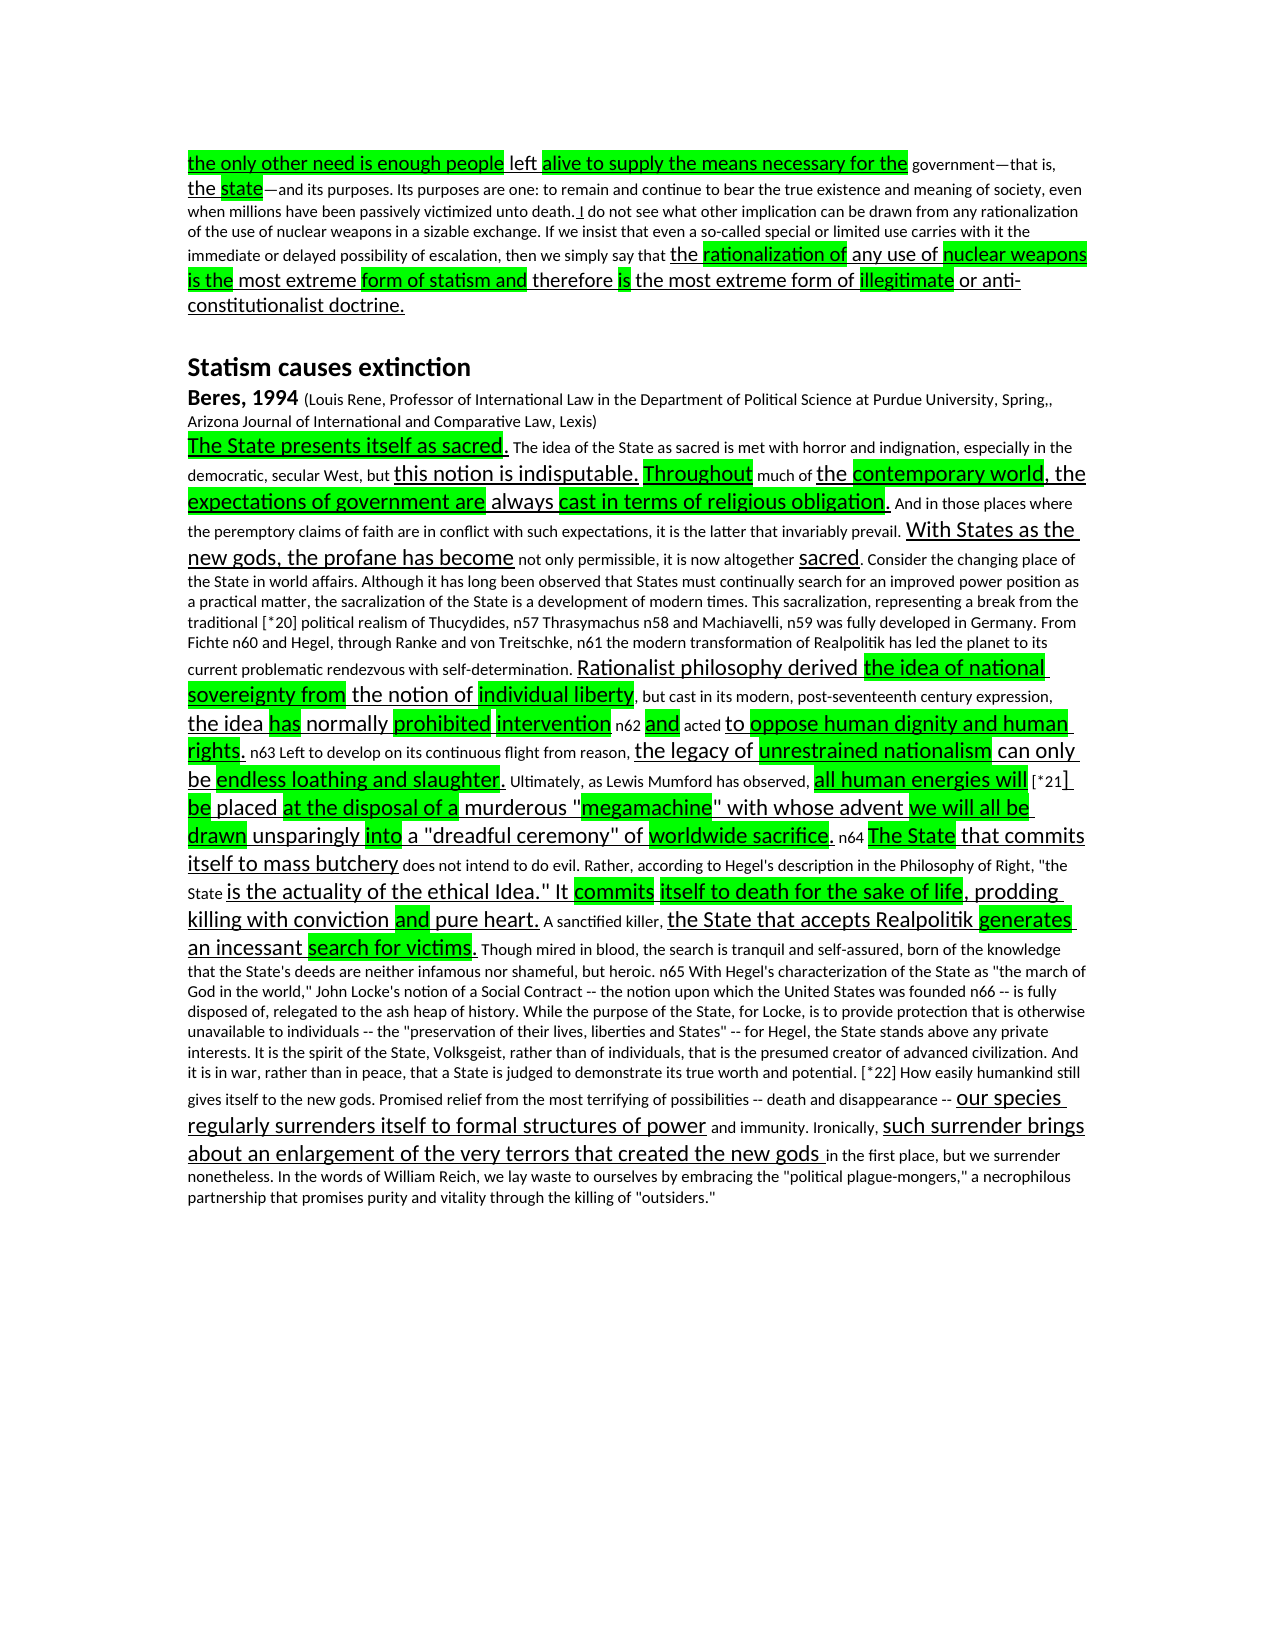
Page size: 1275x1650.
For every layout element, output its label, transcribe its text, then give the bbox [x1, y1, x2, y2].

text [187, 150, 1087, 289]
text The State presents itself as sacred. The idea of the State as sacred is met with horror and indignation, especially in the democratic, secular West, but this notion is indisputable. Throughout much of the contemporary world, the expectations of government are always cast in terms of religious obligation. And in those places where the peremptory claims of faith are in conflict with such expectations, it is the latter that invariably prevail. With States as the new gods, the profane has become not only permissible, it is now altogether sacred. Consider the changing place of the State in world affairs. Although it has long been observed that States must continually search for an improved power position as a practical matter, the sacralization of the State is a development of modern times. This sacralization, representing a break from the traditional [*20] political realism of Thucydides, n57 Thrasymachus n58 and Machiavelli, n59 was fully developed in Germany. From Fichte n60 and Hegel, through Ranke and von Treitschke, n61 the modern transformation of Realpolitik has led the planet to its current problematic rendezvous with self-determination. Rationalist philosophy derived the idea of national sovereignty from the notion of individual liberty, but cast in its modern, post-seventeenth century expression, the idea has normally prohibited intervention n62 and acted to oppose human dignity and human rights. n63 Left to develop on its continuous flight from reason, the legacy of unrestrained nationalism can only be endless loathing and slaughter. Ultimately, as Lewis Mumford has observed, all human energies will [*21] be placed at the disposal of a murderous "megamachine" with whose advent we will all be drawn unsparingly into a "dreadful ceremony" of worldwide sacrifice. n64 The State that commits itself to mass butchery does not intend to do evil. Rather, according to Hegel's description in the Philosophy of Right, "the State is the actuality of the ethical Idea." It commits itself to death for the sake of life, prodding killing with conviction and pure heart. A sanctified killer, the State that accepts Realpolitik generates an incessant search for victims. Though mired in blood, the search is tranquil and self-assured, born of the knowledge that the State's deeds are neither infamous nor shameful, but heroic. n65 With Hegel's characterization of the State as "the march of God in the world," John Locke's notion of a Social Contract -- the notion upon which the United States was founded n66 -- is fully disposed of, relegated to the ash heap of history. While the purpose of the State, for Locke, is to provide protection that is otherwise unavailable to individuals -- the "preservation of their lives, liberties and States" -- for Hegel, the State stands above any private interests. It is the spirit of the State, Volksgeist, rather than of individuals, that is the presumed creator of advanced civilization. And it is in war, rather than in peace, that a State is judged to demonstrate its true worth and potential. [*22] How easily humankind still gives itself to the new gods. Promised relief from the most terrifying of possibilities -- death and disappearance -- our species regularly surrenders itself to formal structures of power and immunity. Ironically, such surrender brings about an enlargement of the very terrors that created the new gods in the first place, but we surrender nonetheless. In the words of William Reich, we lay waste to ourselves by embracing the "political plague-mongers," a necrophilous partnership that promises purity and vitality through the killing of "outsiders." [187, 431, 1087, 1207]
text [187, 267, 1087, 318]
subtitle Statism causes extinction [187, 350, 1087, 383]
text Beres, 1994 (Louis Rene, Professor of International Law in the Department of Political Science at Purdue University, Spring,, Arizona Journal of International and Comparative Law, Lexis) [187, 383, 1087, 431]
